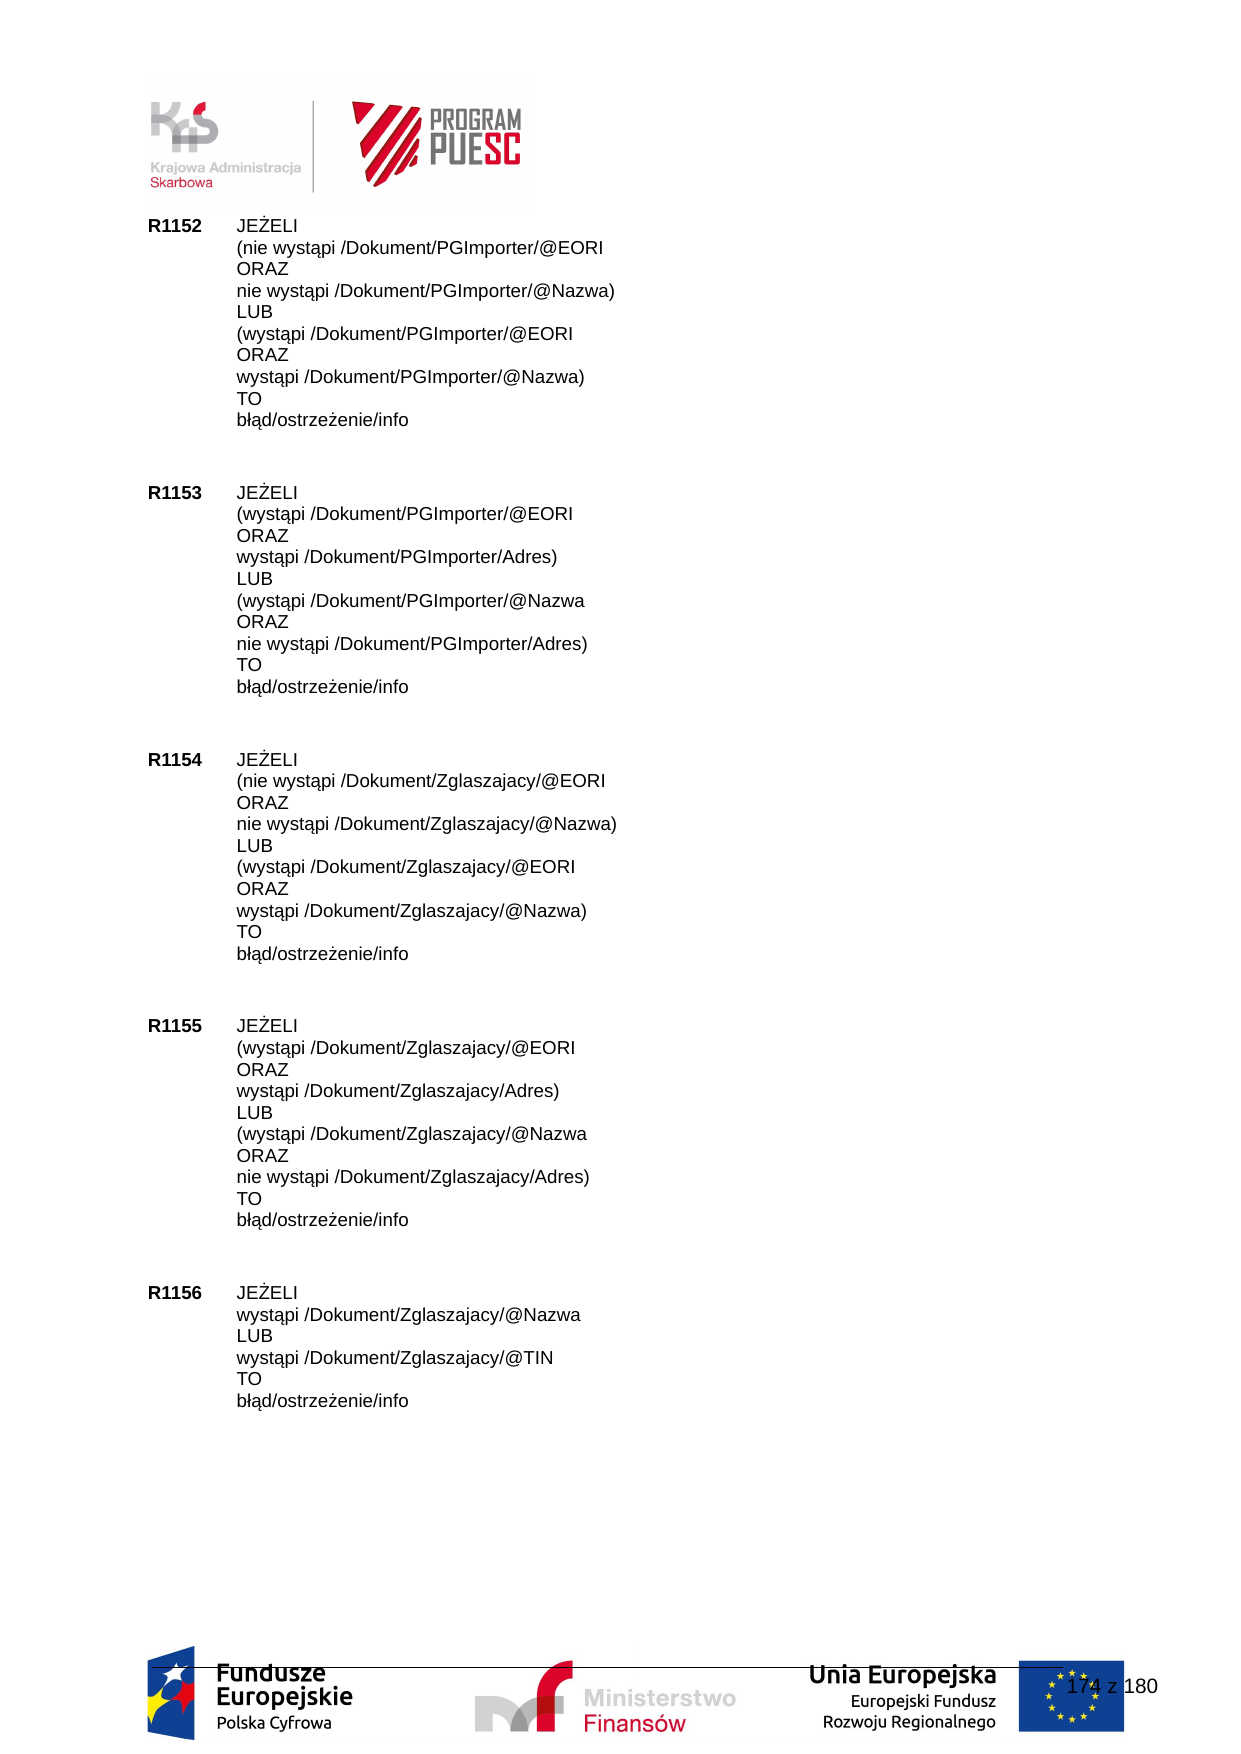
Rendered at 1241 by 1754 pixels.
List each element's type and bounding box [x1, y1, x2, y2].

picture [147, 1646, 1125, 1740]
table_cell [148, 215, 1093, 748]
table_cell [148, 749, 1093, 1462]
picture [147, 73, 529, 215]
